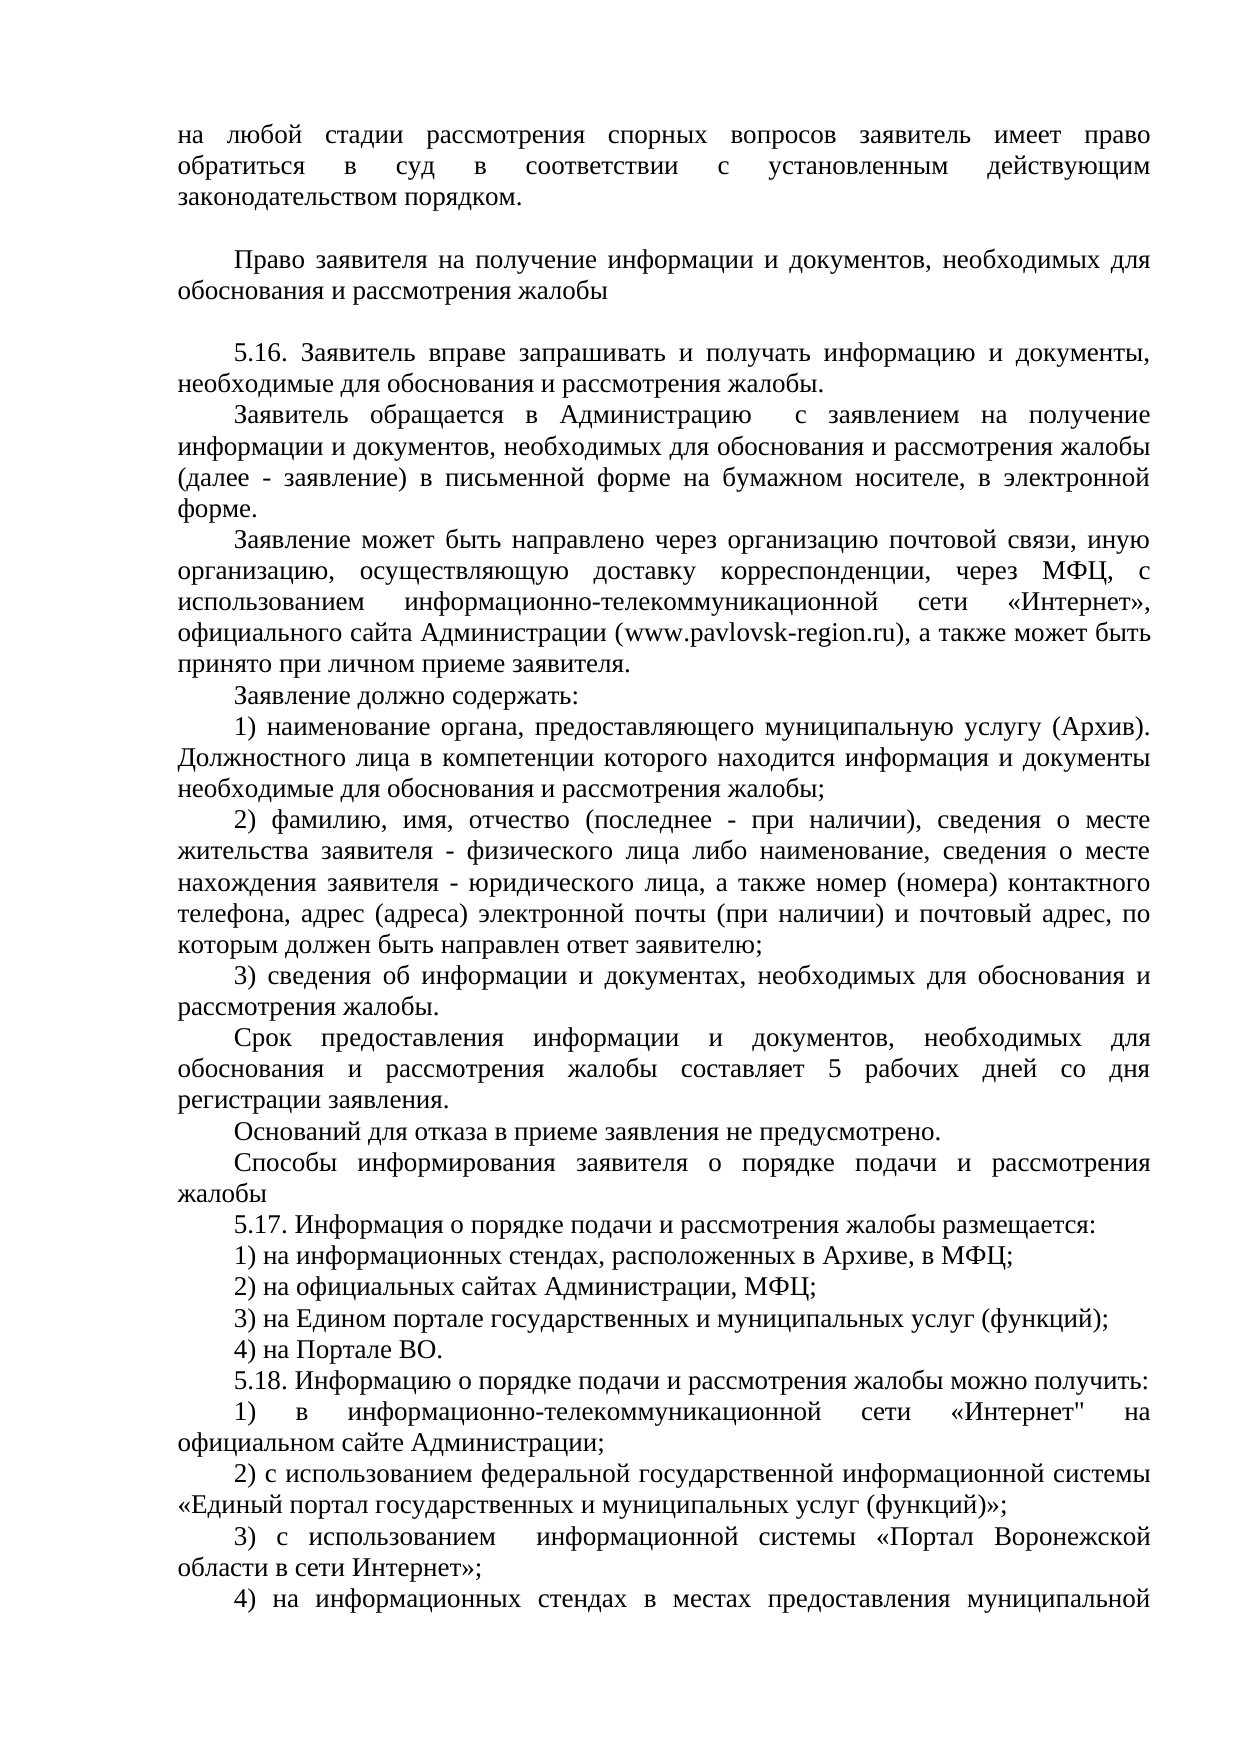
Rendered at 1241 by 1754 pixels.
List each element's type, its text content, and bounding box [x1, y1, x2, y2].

text Право заявителя на получение информации и документов, необходимых для обоснования и рассмотрения жалобы [177, 243, 1152, 305]
text 2) фамилию, имя, отчество (последнее - при наличии), сведения о месте жительства заявителя - физического лица либо наименование, сведения о месте нахождения заявителя - юридического лица, а также номер (номера) контактного телефона, адрес (адреса) электронной почты (при наличии) и почтовый адрес, по которым должен быть направлен ответ заявителю; [177, 803, 1152, 959]
text Заявитель обращается в Администрацию с заявлением на получение информации и документов, необходимых для обоснования и рассмотрения жалобы (далее - заявление) в письменной форме на бумажном носителе, в электронной форме. [177, 398, 1152, 523]
text 1) в информационно-телекоммуникационной сети «Интернет" на официальном сайте Администрации; [177, 1395, 1152, 1457]
text Срок предоставления информации и документов, необходимых для обоснования и рассмотрения жалобы составляет 5 рабочих дней со дня регистрации заявления. [177, 1021, 1152, 1115]
text 1) на информационных стендах, расположенных в Архиве, в МФЦ; [177, 1239, 1152, 1271]
text 3) на Едином портале государственных и муниципальных услуг (функций); [177, 1302, 1152, 1333]
text Заявление может быть направлено через организацию почтовой связи, иную организацию, осуществляющую доставку корреспонденции, через МФЦ, с использованием информационно-телекоммуникационной сети «Интернет», официального сайта Администрации (www.pavlovsk-region.ru), а также может быть принято при личном приеме заявителя. [177, 523, 1152, 679]
text Способы информирования заявителя о порядке подачи и рассмотрения жалобы [177, 1146, 1152, 1208]
text 5.16. Заявитель вправе запрашивать и получать информацию и документы, необходимые для обоснования и рассмотрения жалобы. [177, 336, 1152, 398]
text 3) сведения об информации и документах, необходимых для обоснования и рассмотрения жалобы. [177, 959, 1152, 1021]
text 5.17. Информация о порядке подачи и рассмотрения жалобы размещается: [177, 1208, 1152, 1239]
text 4) на Портале ВО. [177, 1333, 1152, 1364]
text Оснований для отказа в приеме заявления не предусмотрено. [177, 1115, 1152, 1146]
text Заявление должно содержать: [177, 679, 1152, 710]
text 5.18. Информацию о порядке подачи и рассмотрения жалобы можно получить: [177, 1364, 1152, 1395]
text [177, 1582, 1152, 1613]
text 1) наименование органа, предоставляющего муниципальную услугу (Архив). Должностного лица в компетенции которого находится информация и документы необходимые для обоснования и рассмотрения жалобы; [177, 710, 1152, 803]
text 3) с использованием информационной системы «Портал Воронежской области в сети Интернет»; [177, 1520, 1152, 1582]
text 2) с использованием федеральной государственной информационной системы «Единый портал государственных и муниципальных услуг (функций)»; [177, 1457, 1152, 1520]
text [177, 118, 1152, 212]
text 2) на официальных сайтах Администрации, МФЦ; [177, 1271, 1152, 1302]
